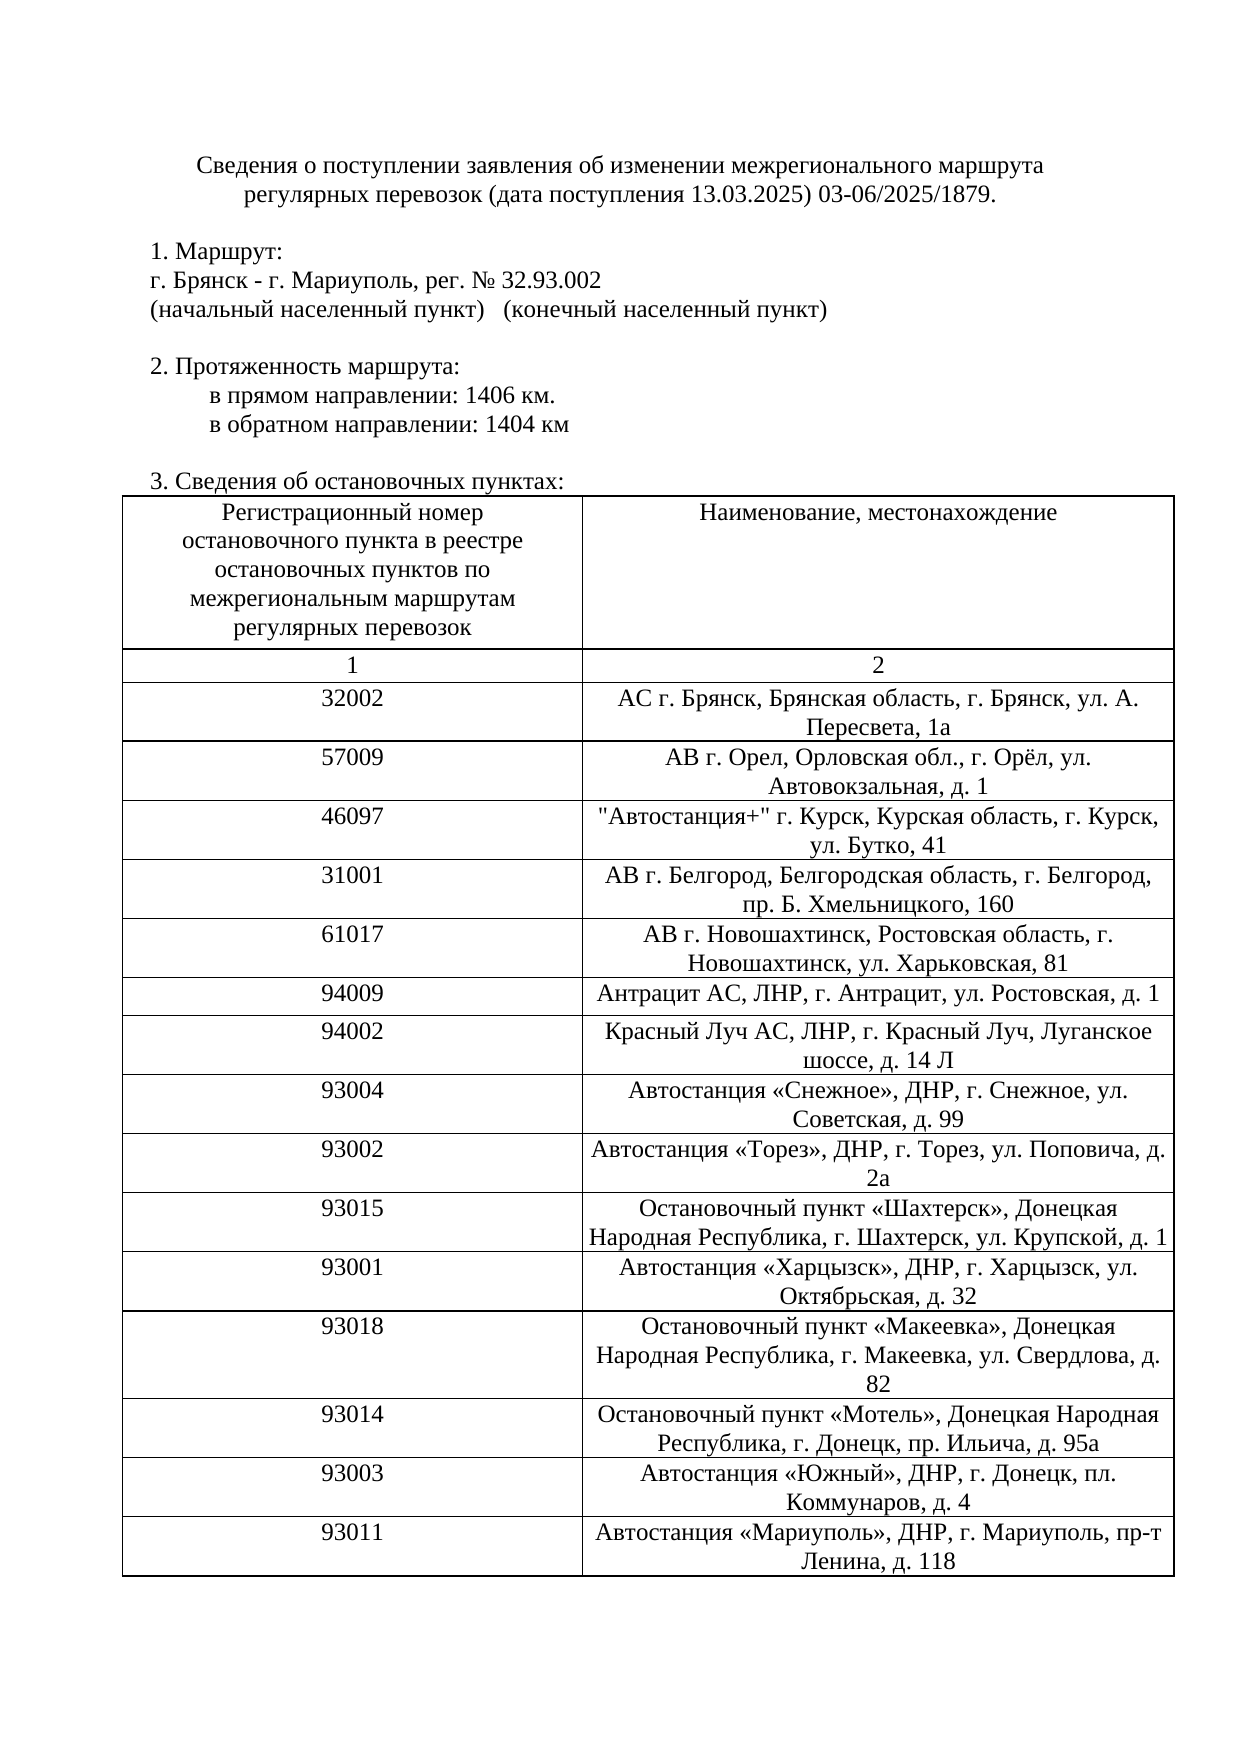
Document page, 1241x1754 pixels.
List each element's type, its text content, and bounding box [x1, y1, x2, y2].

table_cell АВ г. Белгород, Белгородская область, г. Белгород, пр. Б. Хмельницкого, 160 [583, 860, 1173, 918]
table_cell 93003 [123, 1458, 582, 1516]
table_cell АВ г. Новошахтинск, Ростовская область, г. Новошахтинск, ул. Харьковская, 81 [583, 919, 1173, 977]
table_cell 94002 [123, 1016, 582, 1074]
table_cell Остановочный пункт «Шахтерск», Донецкая Народная Республика, г. Шахтерск, ул. Крупской, д. 1 [583, 1193, 1173, 1251]
table_cell 2 [583, 650, 1173, 681]
table_cell Автостанция «Южный», ДНР, г. Донецк, пл. Коммунаров, д. 4 [583, 1458, 1173, 1516]
table_header Наименование, местонахождение [583, 497, 1173, 648]
table_cell Остановочный пункт «Макеевка», Донецкая Народная Республика, г. Макеевка, ул. Свердлова, д. 82 [583, 1312, 1173, 1398]
table_cell 93001 [123, 1252, 582, 1310]
table_cell Автостанция «Мариуполь», ДНР, г. Мариуполь, пр-т Ленина, д. 118 [583, 1517, 1173, 1575]
table_cell 93002 [123, 1134, 582, 1192]
table_cell 1 [123, 650, 582, 681]
table_cell Автостанция «Торез», ДНР, г. Торез, ул. Поповича, д. 2а [583, 1134, 1173, 1192]
table_cell 94009 [123, 978, 582, 1014]
table_cell 57009 [123, 742, 582, 799]
table_cell 93018 [123, 1312, 582, 1398]
text в обратном направлении: 1404 км [150, 409, 1090, 437]
text 3. Сведения об остановочных пунктах: [150, 466, 1090, 495]
table_cell 93011 [123, 1517, 582, 1575]
table_cell 93015 [123, 1193, 582, 1251]
text в прямом направлении: 1406 км. [150, 380, 1090, 409]
table_cell 32002 [123, 683, 582, 740]
table_cell АС г. Брянск, Брянская область, г. Брянск, ул. А. Пересвета, 1а [583, 683, 1173, 740]
table_cell Антрацит АС, ЛНР, г. Антрацит, ул. Ростовская, д. 1 [583, 978, 1173, 1014]
table_cell Красный Луч АС, ЛНР, г. Красный Луч, Луганское шоссе, д. 14 Л [583, 1016, 1173, 1074]
text Сведения о поступлении заявления об изменении межрегионального маршрута регулярных перевозок (дата поступления 13.03.2025) 03-06/2025/1879. [150, 150, 1090, 207]
table_cell АВ г. Орел, Орловская обл., г. Орёл, ул. Автовокзальная, д. 1 [583, 742, 1173, 799]
text (начальный населенный пункт) (конечный населенный пункт) [150, 294, 1090, 322]
table_cell 31001 [123, 860, 582, 918]
table_cell 93004 [123, 1075, 582, 1133]
table_cell Автостанция «Снежное», ДНР, г. Снежное, ул. Советская, д. 99 [583, 1075, 1173, 1133]
table_cell 46097 [123, 801, 582, 858]
table_cell Остановочный пункт «Мотель», Донецкая Народная Республика, г. Донецк, пр. Ильича, д. 95а [583, 1399, 1173, 1457]
text 2. Протяженность маршрута: [150, 351, 1090, 380]
table_cell Автостанция «Харцызск», ДНР, г. Харцызск, ул. Октябрьская, д. 32 [583, 1252, 1173, 1310]
text 1. Маршрут: [150, 236, 1090, 265]
table_cell "Автостанция+" г. Курск, Курская область, г. Курск, ул. Бутко, 41 [583, 801, 1173, 858]
table_header Регистрационный номер остановочного пункта в реестре остановочных пунктов по межрегиональным маршрутам регулярных перевозок [123, 497, 582, 648]
text г. Брянск - г. Мариуполь, рег. № 32.93.002 [150, 265, 1090, 294]
table_cell 93014 [123, 1399, 582, 1457]
table_cell 61017 [123, 919, 582, 977]
